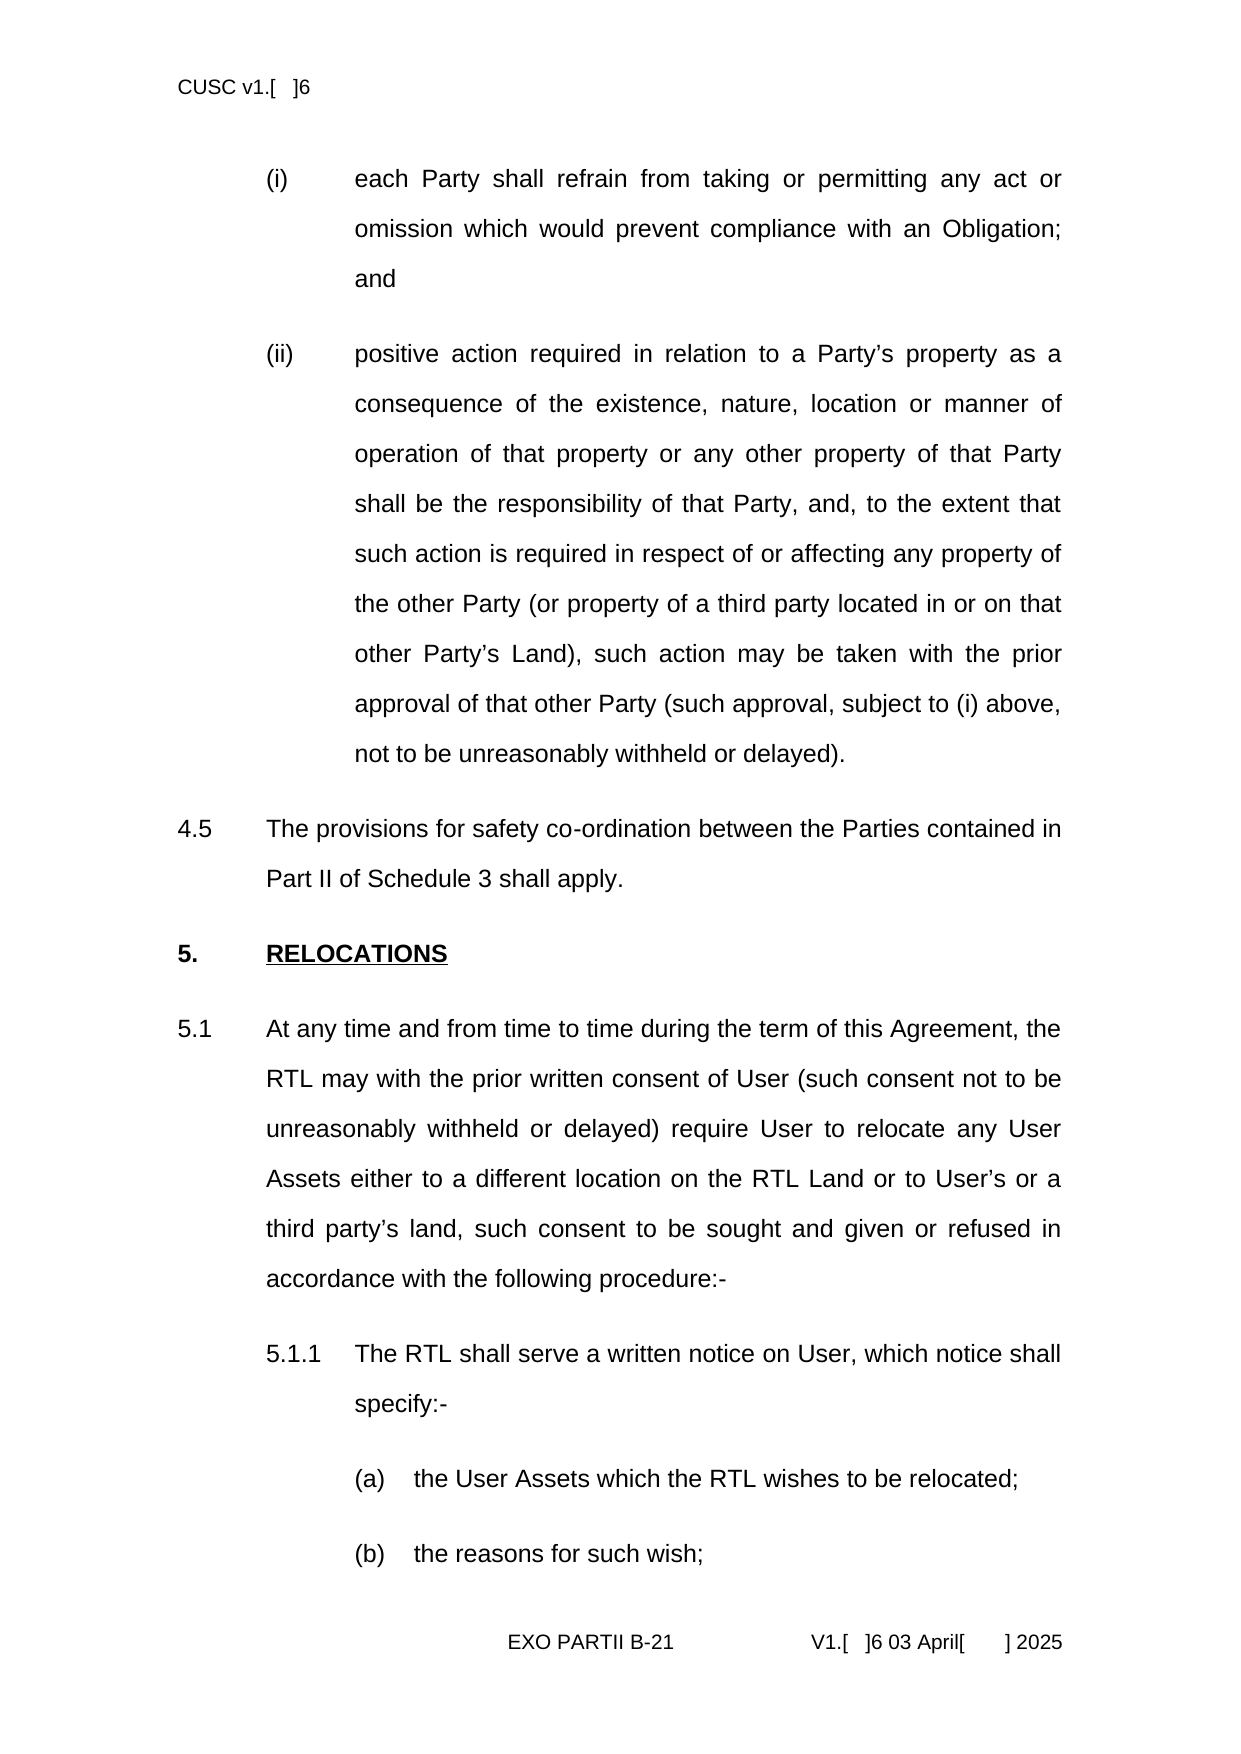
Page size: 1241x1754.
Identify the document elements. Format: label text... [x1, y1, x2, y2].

text (b) the reasons for such wish; [354, 1523, 1063, 1573]
text 5.1 At any time and from time to time during the term of this Agreement, the RTL may with the prior written consent of User (such consent not to be unreasonably withheld or delayed) require User to relocate any User Assets either to a different location on the RTL Land or to User’s or a third party’s land, such consent to be sought and given or refused in accordance with the following procedure:- [177, 998, 1063, 1298]
text (i) each Party shall refrain from taking or permitting any act or omission which would prevent compliance with an Obligation; and [266, 148, 1063, 298]
text 5.1.1 The RTL shall serve a written notice on User, which notice shall specify:- [266, 1323, 1063, 1423]
text (ii) positive action required in relation to a Party’s property as a consequence of the existence, nature, location or manner of operation of that property or any other property of that Party shall be the responsibility of that Party, and, to the extent that such action is required in respect of or affecting any property of the other Party (or property of a third party located in or on that other Party’s Land), such action may be taken with the prior approval of that other Party (such approval, subject to (i) above, not to be unreasonably withheld or delayed). [266, 323, 1063, 773]
text 4.5 The provisions for safety co-ordination between the Parties contained in Part II of Schedule 3 shall apply. [177, 798, 1063, 898]
text (a) the User Assets which the RTL wishes to be relocated; [354, 1448, 1063, 1498]
text 5. RELOCATIONS [177, 923, 1063, 973]
